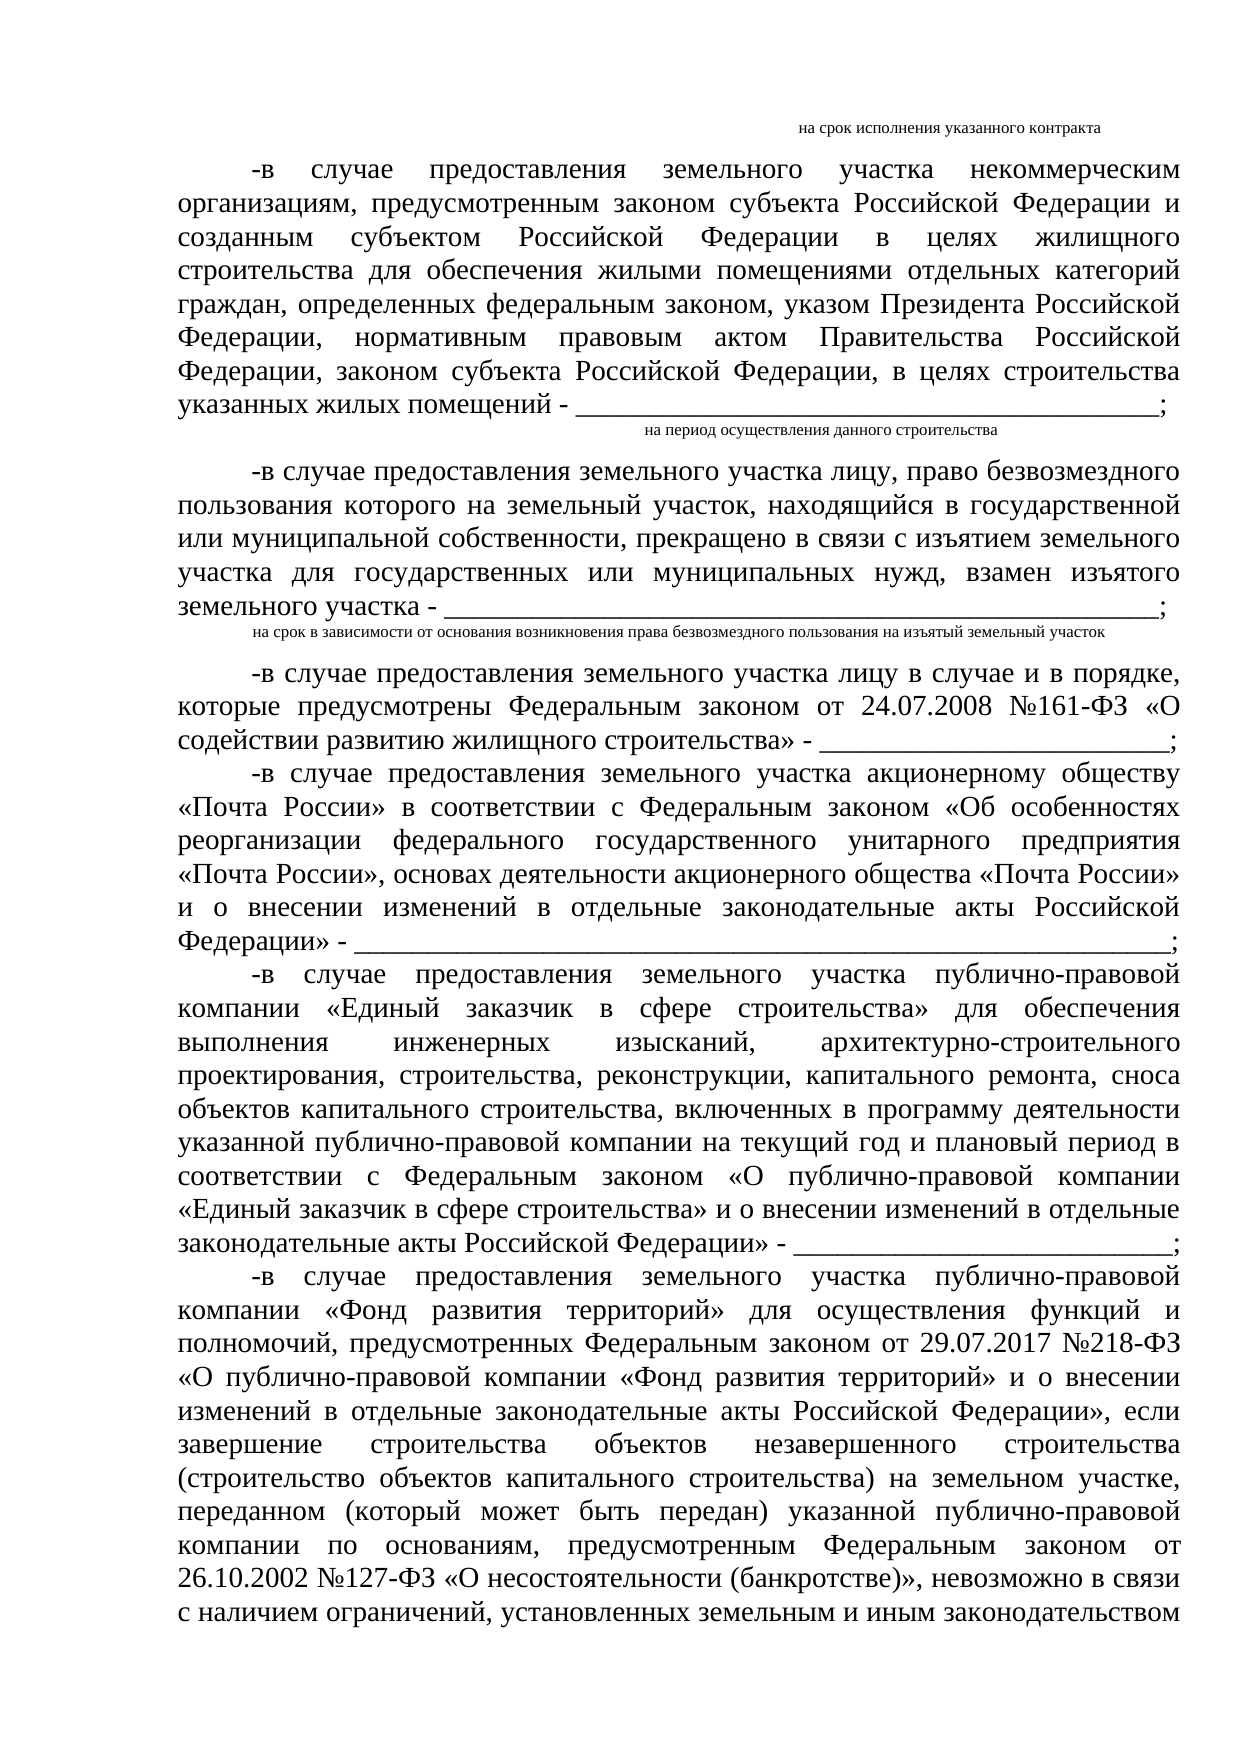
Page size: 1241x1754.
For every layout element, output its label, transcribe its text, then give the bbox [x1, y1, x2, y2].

text -в случае предоставления земельного участка акционерному обществу «Почта России» в соответствии с Федеральным законом «Об особенностях реорганизации федерального государственного унитарного предприятия «Почта России», основах деятельности акционерного общества «Почта России» и о внесении изменений в отдельные законодательные акты Российской Федерации» - ________________________________________________________; [177, 755, 1181, 957]
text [177, 1258, 1181, 1627]
text -в случае предоставления земельного участка публично-правовой компании «Единый заказчик в сфере строительства» для обеспечения выполнения инженерных изысканий, архитектурно-строительного проектирования, строительства, реконструкции, капитального ремонта, сноса объектов капитального строительства, включенных в программу деятельности указанной публично-правовой компании на текущий год и плановый период в соответствии с Федеральным законом «О публично-правовой компании «Единый заказчик в сфере строительства» и о внесении изменений в отдельные законодательные акты Российской Федерации» - __________________________; [177, 957, 1181, 1258]
text на период осуществления данного строительства [177, 420, 1181, 453]
text -в случае предоставления земельного участка некоммерческим организациям, предусмотренным законом субъекта Российской Федерации и созданным субъектом Российской Федерации в целях жилищного строительства для обеспечения жилыми помещениями отдельных категорий граждан, определенных федеральным законом, указом Президента Российской Федерации, нормативным правовым актом Правительства Российской Федерации, законом субъекта Российской Федерации, в целях строительства указанных жилых помещений - ________________________________________; [177, 152, 1181, 420]
text -в случае предоставления земельного участка лицу в случае и в порядке, которые предусмотрены Федеральным законом от 24.07.2008 №161-ФЗ «О содействии развитию жилищного строительства» - ________________________; [177, 655, 1181, 755]
text на срок исполнения указанного контракта [177, 118, 1181, 152]
text -в случае предоставления земельного участка лицу, право безвозмездного пользования которого на земельный участок, находящийся в государственной или муниципальной собственности, прекращено в связи с изъятием земельного участка для государственных или муниципальных нужд, взамен изъятого земельного участка - _________________________________________________; [177, 453, 1181, 621]
text на срок в зависимости от основания возникновения права безвозмездного пользования на изъятый земельный участок [177, 621, 1181, 655]
